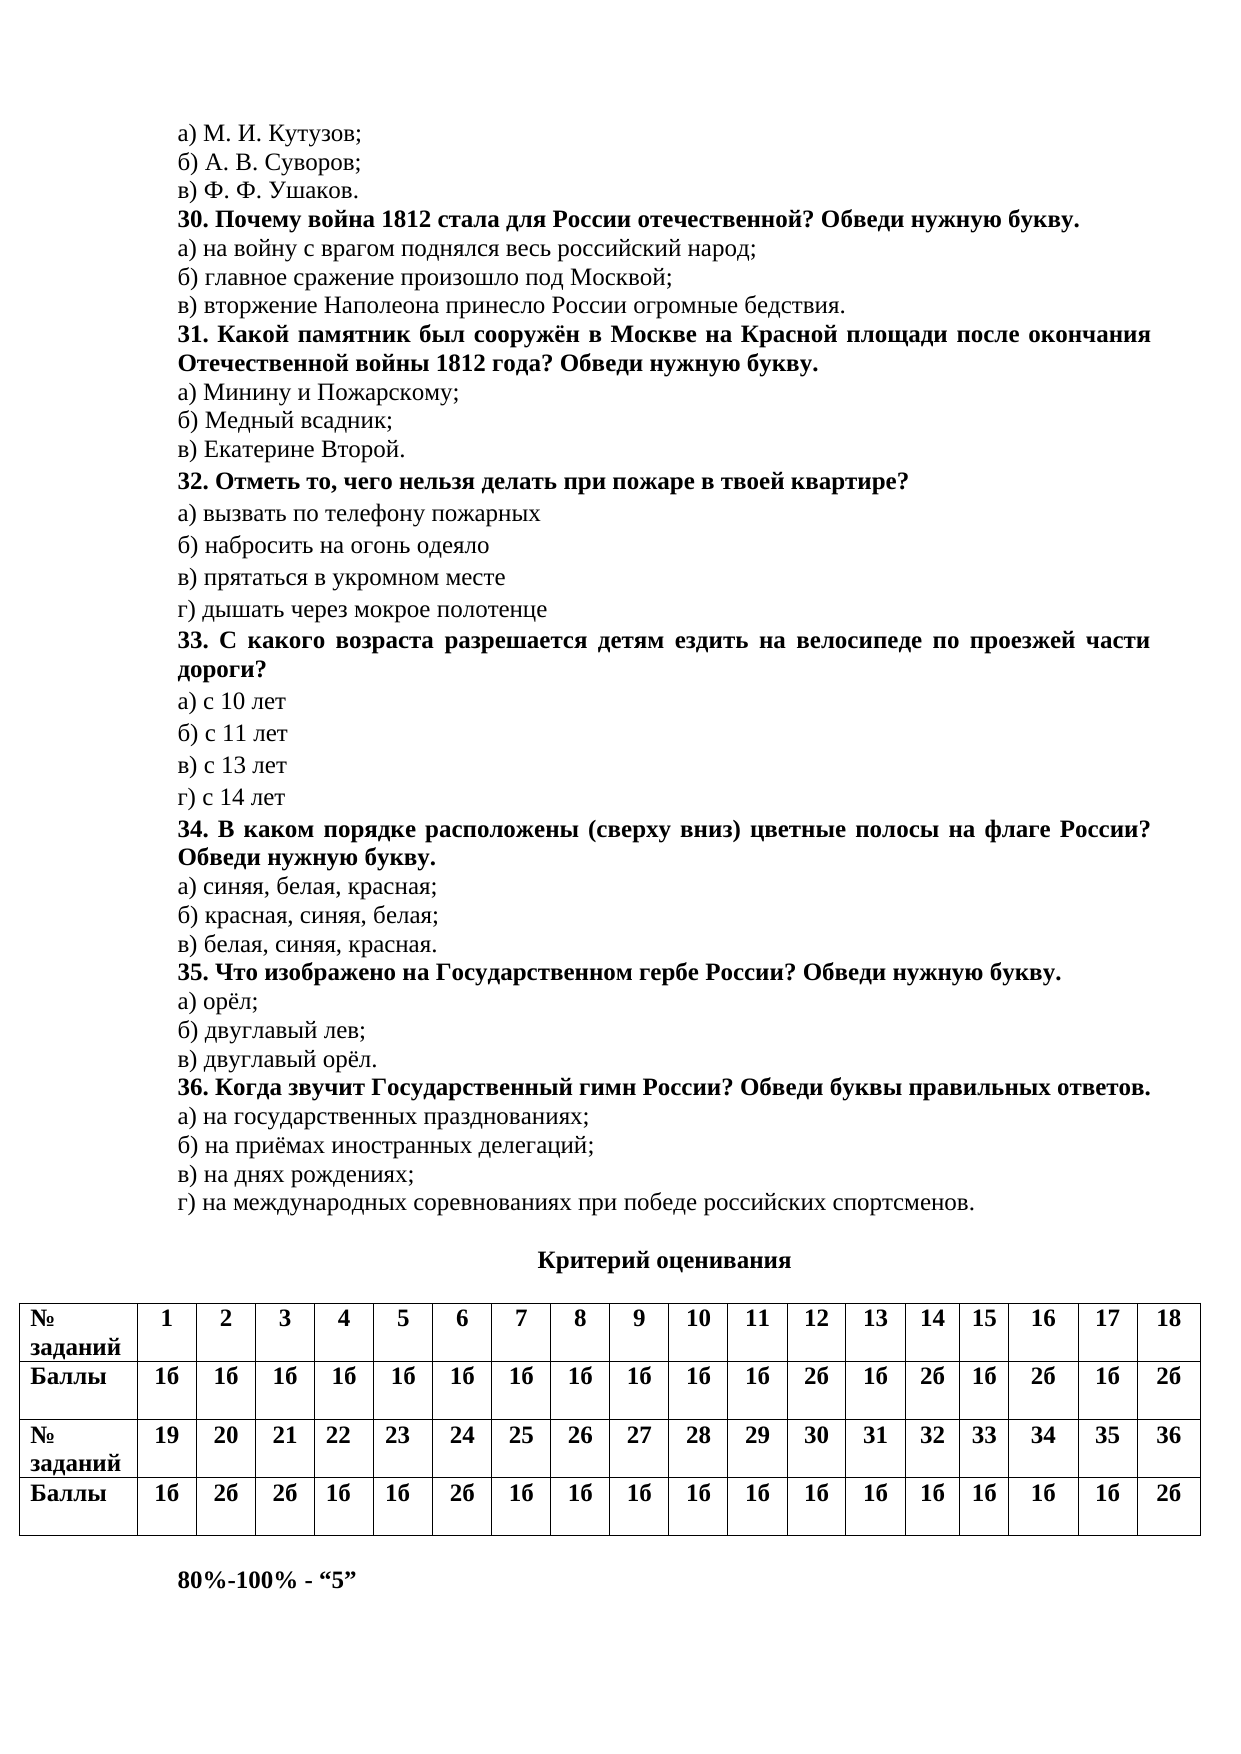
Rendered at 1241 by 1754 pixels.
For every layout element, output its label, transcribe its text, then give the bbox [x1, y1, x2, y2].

text а) орёл; [177, 986, 1152, 1015]
table_cell 1б [492, 1478, 550, 1535]
table_header 13 [846, 1304, 905, 1361]
text в) с 13 лет [177, 750, 1152, 779]
table_header 5 [374, 1304, 432, 1361]
table_cell 1б [374, 1362, 432, 1419]
table_cell 1б [906, 1478, 959, 1535]
table_header 7 [492, 1304, 550, 1361]
text 34. В каком порядке расположены (сверху вниз) цветные полосы на флаге России? Обведи нужную букву. [177, 814, 1152, 871]
text в) Екатерине Второй. [177, 434, 1152, 463]
text в) на днях рождениях; [177, 1159, 1152, 1187]
table_header 11 [728, 1304, 787, 1361]
text в) Ф. Ф. Ушаков. [177, 176, 1152, 204]
table_header 10 [669, 1304, 727, 1361]
table_cell 1б [960, 1362, 1008, 1419]
table_cell 1б [728, 1362, 787, 1419]
table_cell 21 [256, 1420, 314, 1477]
table_cell 2б [1009, 1362, 1078, 1419]
text б) А. В. Суворов; [177, 147, 1152, 176]
table_cell 19 [138, 1420, 196, 1477]
table_header 18 [1138, 1304, 1200, 1361]
table_header 4 [315, 1304, 373, 1361]
text а) синяя, белая, красная; [177, 871, 1152, 900]
table_cell 2б [433, 1478, 491, 1535]
table_cell 1б [492, 1362, 550, 1419]
text б) Медный всадник; [177, 406, 1152, 434]
text б) с 11 лет [177, 718, 1152, 747]
text б) главное сражение произошло под Москвой; [177, 262, 1152, 291]
text б) двуглавый лев; [177, 1015, 1152, 1044]
table_cell 1б [788, 1478, 845, 1535]
text а) вызвать по телефону пожарных [177, 498, 1152, 527]
text 35. Что изображено на Государственном гербе России? Обведи нужную букву. [177, 957, 1152, 986]
table_header 14 [906, 1304, 959, 1361]
table_cell Баллы [20, 1478, 137, 1535]
table_cell 1б [197, 1362, 255, 1419]
table_header 9 [610, 1304, 668, 1361]
table_cell 1б [315, 1478, 373, 1535]
table_cell 20 [197, 1420, 255, 1477]
table_cell 1б [846, 1362, 905, 1419]
table_cell 30 [788, 1420, 845, 1477]
table_cell 1б [728, 1478, 787, 1535]
table_cell 2б [906, 1362, 959, 1419]
table_cell 1б [669, 1478, 727, 1535]
text г) дышать через мокрое полотенце [177, 594, 1152, 622]
text г) с 14 лет [177, 782, 1152, 811]
table_cell 2б [256, 1478, 314, 1535]
table_cell 29 [728, 1420, 787, 1477]
text 33. С какого возраста разрешается детям ездить на велосипеде по проезжей части дороги? [177, 626, 1152, 683]
text б) красная, синяя, белая; [177, 900, 1152, 929]
text 80%-100% - “5” [177, 1565, 1152, 1594]
table_cell 1б [960, 1478, 1008, 1535]
table_cell 26 [551, 1420, 609, 1477]
table_cell 34 [1009, 1420, 1078, 1477]
table_cell 1б [374, 1478, 432, 1535]
table_cell 1б [1079, 1362, 1137, 1419]
text а) Минину и Пожарскому; [177, 377, 1152, 406]
table_cell 1б [138, 1362, 196, 1419]
table_header 3 [256, 1304, 314, 1361]
text г) на международных соревнованиях при победе российских спортсменов. [177, 1187, 1152, 1216]
table_cell 2б [788, 1362, 845, 1419]
table_cell 27 [610, 1420, 668, 1477]
text в) вторжение Наполеона принесло России огромные бедствия. [177, 291, 1152, 319]
table_header 17 [1079, 1304, 1137, 1361]
table_cell 22 [315, 1420, 373, 1477]
table_header 6 [433, 1304, 491, 1361]
table_cell 1б [846, 1478, 905, 1535]
table_cell 35 [1079, 1420, 1137, 1477]
table_cell 36 [1138, 1420, 1200, 1477]
table_cell № заданий [20, 1420, 137, 1477]
table_cell Баллы [20, 1362, 137, 1419]
table_cell 24 [433, 1420, 491, 1477]
text в) белая, синяя, красная. [177, 929, 1152, 957]
table_cell 2б [1138, 1478, 1200, 1535]
text в) двуглавый орёл. [177, 1044, 1152, 1072]
text 30. Почему война 1812 стала для России отечественной? Обведи нужную букву. [177, 204, 1152, 233]
table_cell 1б [138, 1478, 196, 1535]
table_cell 1б [669, 1362, 727, 1419]
text Критерий оценивания [177, 1245, 1152, 1274]
text б) набросить на огонь одеяло [177, 530, 1152, 559]
text 36. Когда звучит Государственный гимн России? Обведи буквы правильных ответов. [177, 1072, 1152, 1101]
table_header 15 [960, 1304, 1008, 1361]
table_cell 2б [197, 1478, 255, 1535]
table_cell 1б [551, 1478, 609, 1535]
table_header 16 [1009, 1304, 1078, 1361]
table_cell 1б [1009, 1478, 1078, 1535]
table_cell 31 [846, 1420, 905, 1477]
table_cell 25 [492, 1420, 550, 1477]
text а) на войну с врагом поднялся весь российский народ; [177, 233, 1152, 262]
table_cell 1б [1079, 1478, 1137, 1535]
table_cell 32 [906, 1420, 959, 1477]
table_cell 1б [433, 1362, 491, 1419]
table_cell 1б [610, 1478, 668, 1535]
table_cell 33 [960, 1420, 1008, 1477]
text а) М. И. Кутузов; [177, 118, 1152, 147]
table_cell 23 [374, 1420, 432, 1477]
table_cell 1б [256, 1362, 314, 1419]
table_header 12 [788, 1304, 845, 1361]
text 32. Отметь то, чего нельзя делать при пожаре в твоей квартире? [177, 466, 1152, 495]
table_header 2 [197, 1304, 255, 1361]
text а) на государственных празднованиях; [177, 1101, 1152, 1130]
text в) прятаться в укромном месте [177, 562, 1152, 591]
table_header 8 [551, 1304, 609, 1361]
table_cell 2б [1138, 1362, 1200, 1419]
table_cell 1б [551, 1362, 609, 1419]
text б) на приёмах иностранных делегаций; [177, 1130, 1152, 1159]
table_cell 1б [315, 1362, 373, 1419]
text а) с 10 лет [177, 686, 1152, 715]
table_header № заданий [20, 1304, 137, 1361]
table_cell 28 [669, 1420, 727, 1477]
table_header 1 [138, 1304, 196, 1361]
text 31. Какой памятник был сооружён в Москве на Красной площади после окончания Отечественной войны 1812 года? Обведи нужную букву. [177, 319, 1152, 377]
table_cell 1б [610, 1362, 668, 1419]
